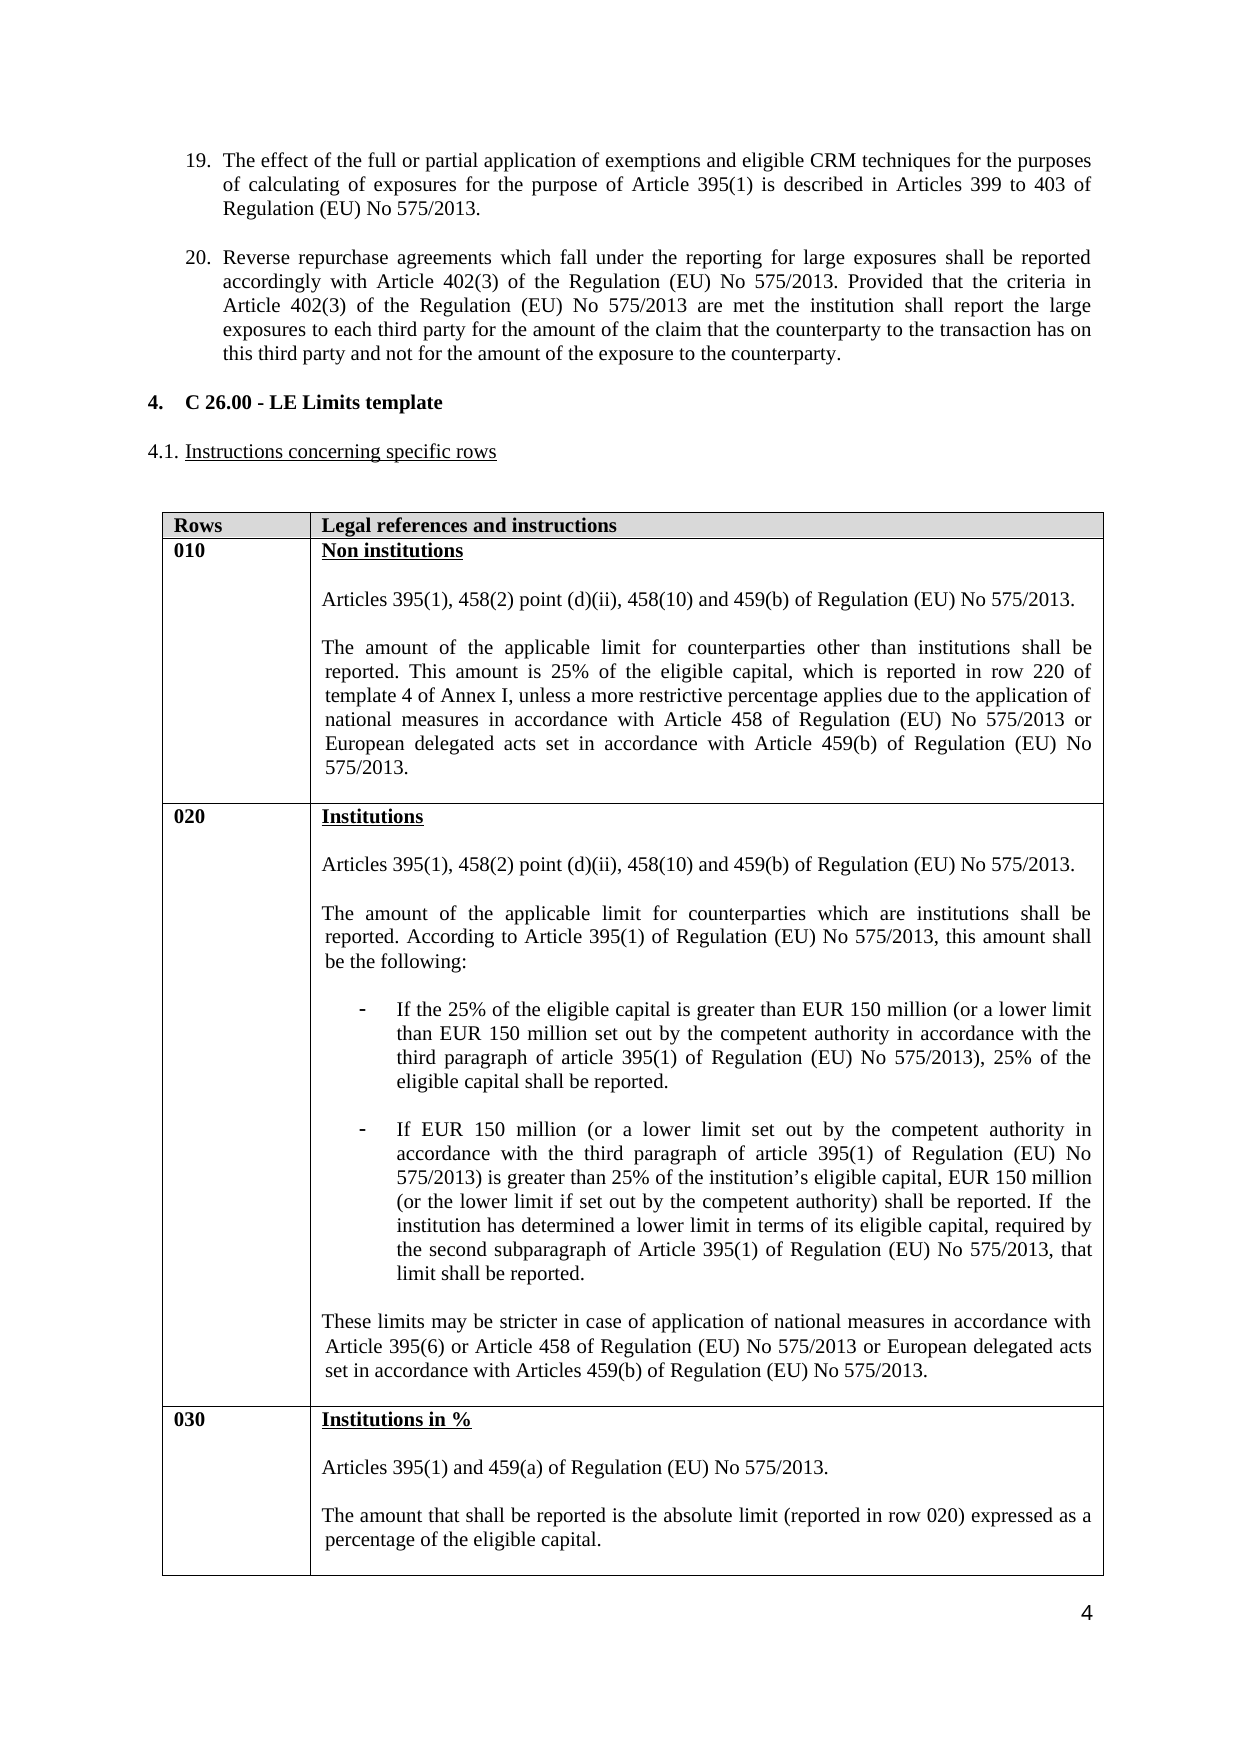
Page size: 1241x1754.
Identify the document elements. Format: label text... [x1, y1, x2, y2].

table_cell 010 [163, 539, 310, 803]
list C 26.00 - LE Limits template [148, 390, 1093, 414]
text The effect of the full or partial application of exemptions and eligible CRM techniques for the purposes of calculating of exposures for the purpose of Article 395(1) is described in Articles 399 to 403 of Regulation (EU) No 575/2013. [185, 148, 1093, 220]
table_cell Institutions Articles 395(1), 458(2) point (d)(ii), 458(10) and 459(b) of Regulation (EU) No 575/2013. The amount of the applicable limit for counterparties which are institutions shall be reported. According to Article 395(1) of Regulation (EU) No 575/2013, this amount shall be the following: If the 25% of the eligible capital is greater than EUR 150 million (or a lower limit than EUR 150 million set out by the competent authority in accordance with the third paragraph of article 395(1) of Regulation (EU) No 575/2013), 25% of the eligible capital shall be reported. If EUR 150 million (or a lower limit set out by the competent authority in accordance with the third paragraph of article 395(1) of Regulation (EU) No 575/2013) is greater than 25% of the institution’s eligible capital, EUR 150 million (or the lower limit if set out by the competent authority) shall be reported. If the institution has determined a lower limit in terms of its eligible capital, required by the second subparagraph of Article 395(1) of Regulation (EU) No 575/2013, that limit shall be reported. These limits may be stricter in case of application of national measures in accordance with Article 395(6) or Article 458 of Regulation (EU) No 575/2013 or European delegated acts set in accordance with Articles 459(b) of Regulation (EU) No 575/2013. [311, 804, 1103, 1406]
table_header Rows [163, 513, 310, 537]
table_cell Non institutions Articles 395(1), 458(2) point (d)(ii), 458(10) and 459(b) of Regulation (EU) No 575/2013. The amount of the applicable limit for counterparties other than institutions shall be reported. This amount is 25% of the eligible capital, which is reported in row 220 of template 4 of Annex I, unless a more restrictive percentage applies due to the application of national measures in accordance with Article 458 of Regulation (EU) No 575/2013 or European delegated acts set in accordance with Article 459(b) of Regulation (EU) No 575/2013. [311, 539, 1103, 803]
table_header Legal references and instructions [311, 513, 1103, 537]
table_cell 020 [163, 804, 310, 1406]
table_cell 030 [163, 1407, 310, 1575]
text Reverse repurchase agreements which fall under the reporting for large exposures shall be reported accordingly with Article 402(3) of the Regulation (EU) No 575/2013. Provided that the criteria in Article 402(3) of the Regulation (EU) No 575/2013 are met the institution shall report the large exposures to each third party for the amount of the claim that the counterparty to the transaction has on this third party and not for the amount of the exposure to the counterparty. [185, 245, 1093, 365]
list Instructions concerning specific rows [148, 439, 1093, 463]
table_cell Institutions in % Articles 395(1) and 459(a) of Regulation (EU) No 575/2013. The amount that shall be reported is the absolute limit (reported in row 020) expressed as a percentage of the eligible capital. [311, 1407, 1103, 1575]
